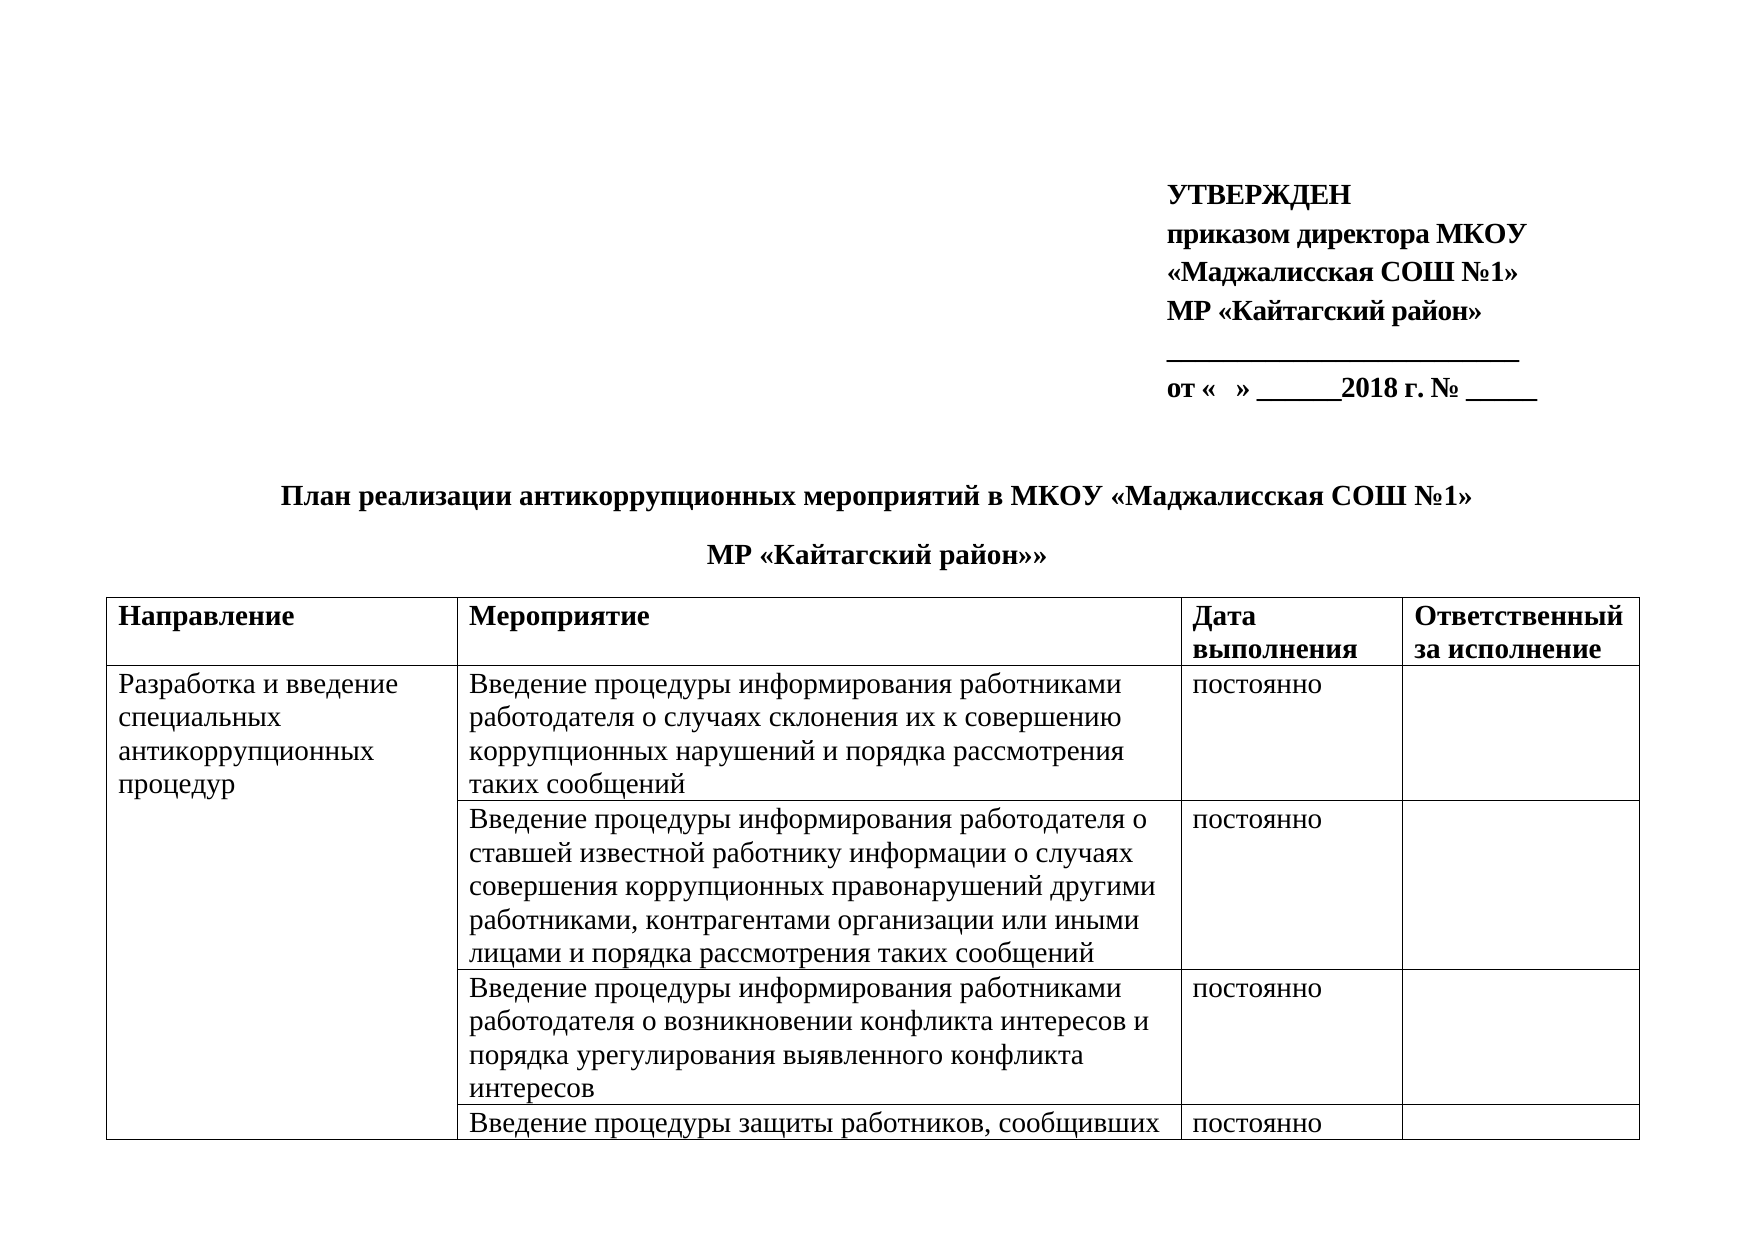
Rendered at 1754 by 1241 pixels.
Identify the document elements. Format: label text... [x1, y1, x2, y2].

text МР «Кайтагский район»» [118, 537, 1636, 571]
table_cell Разработка и введение специальных антикоррупционных процедур [107, 666, 457, 1139]
table_cell постоянно [1182, 666, 1402, 800]
text _________________________ [1167, 331, 1636, 365]
table_cell [1403, 1105, 1639, 1139]
table_cell постоянно [1182, 801, 1402, 969]
table_cell постоянно [1182, 1105, 1402, 1139]
text приказом директора МКОУ «Маджалисская СОШ №1» [1167, 216, 1636, 288]
table_cell [1403, 801, 1639, 969]
table_cell постоянно [1182, 970, 1402, 1104]
table_header Ответственный за исполнение [1403, 598, 1639, 665]
table_cell [1403, 970, 1639, 1104]
text МР «Кайтагский район» [1167, 293, 1636, 326]
table_header Мероприятие [458, 598, 1181, 665]
table_cell Введение процедуры информирования работодателя о ставшей известной работнику информации о случаях совершения коррупционных правонарушений другими работниками, контрагентами организации или иными лицами и порядка рассмотрения таких сообщений [458, 801, 1181, 969]
text от « » ______2018 г. № _____ [1167, 370, 1636, 403]
text УТВЕРЖДЕН [1167, 177, 1636, 211]
table_header Дата выполнения [1182, 598, 1402, 665]
table_cell [1403, 666, 1639, 800]
table_cell Введение процедуры информирования работниками работодателя о случаях склонения их к совершению коррупционных нарушений и порядка рассмотрения таких сообщений [458, 666, 1181, 800]
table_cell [458, 1105, 1181, 1139]
table_cell Введение процедуры информирования работниками работодателя о возникновении конфликта интересов и порядка урегулирования выявленного конфликта интересов [458, 970, 1181, 1104]
table_header Направление [107, 598, 457, 665]
text План реализации антикоррупционных мероприятий в МКОУ «Маджалисская СОШ №1» [118, 478, 1636, 512]
